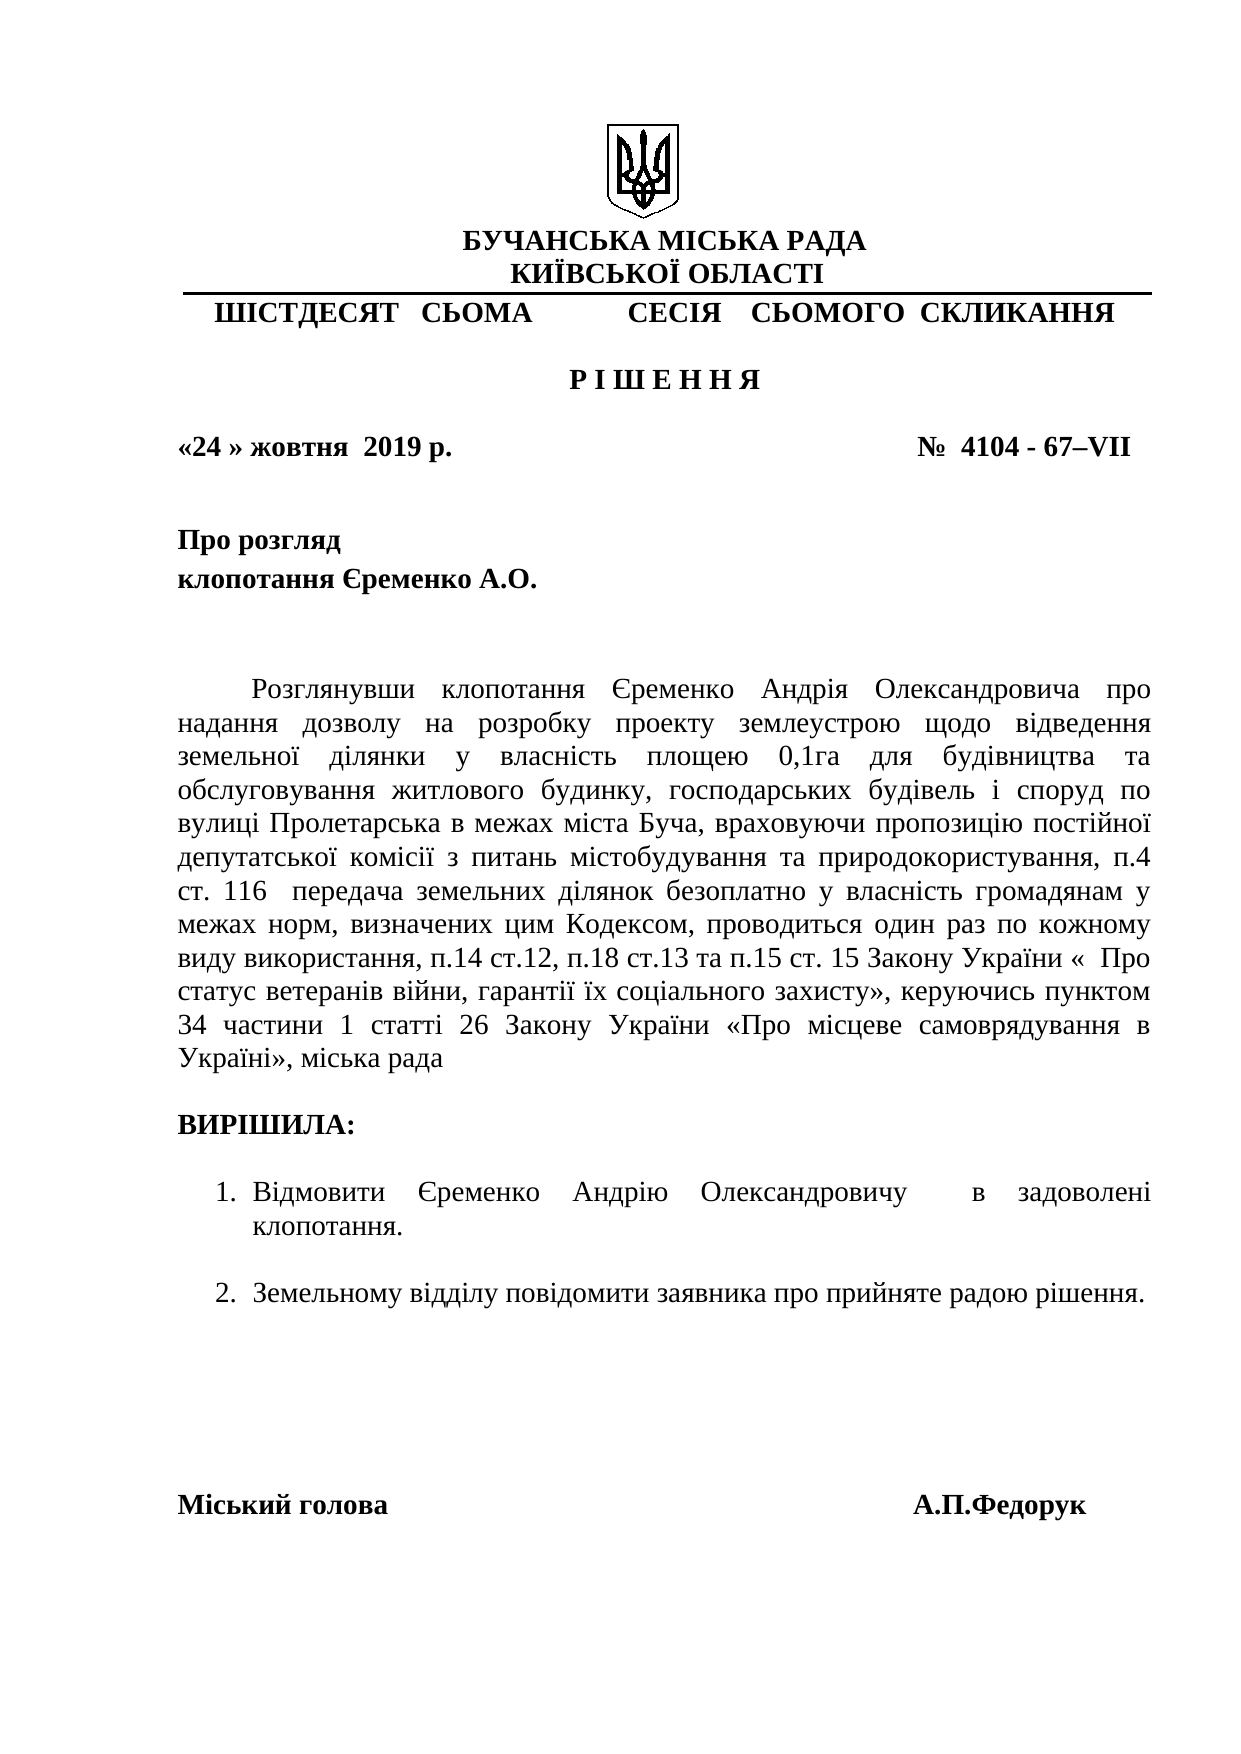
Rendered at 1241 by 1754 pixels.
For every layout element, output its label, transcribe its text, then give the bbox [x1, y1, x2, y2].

list Відмовити Єременко Андрію Олександровичу в задоволені клопотання. [215, 1174, 1152, 1242]
text клопотання Єременко А.О. [177, 561, 1152, 594]
text Міський голова А.П.Федорук [177, 1487, 1152, 1520]
text «24 » жовтня 2019 р. № 4104 - 67–VІІ [177, 429, 1152, 463]
text ВИРІШИЛА: [177, 1107, 1152, 1141]
text БУЧАНСЬКА МІСЬКА РАДА [177, 223, 1152, 256]
text ШІСТДЕСЯТ СЬОМА СЕСІЯ СЬОМОГО СКЛИКАННЯ [177, 295, 1152, 329]
text Розглянувши клопотання Єременко Андрія Олександровича про надання дозволу на розробку проекту землеустрою щодо відведення земельної ділянки у власність площею 0,1га для будівництва та обслуговування житлового будинку, господарських будівель і споруд по вулиці Пролетарська в межах міста Буча, враховуючи пропозицію постійної депутатської комісії з питань містобудування та природокористування, п.4 ст. 116 передача земельних ділянок безоплатно у власність громадянам у межах норм, визначених цим Кодексом, проводиться один раз по кожному виду використання, п.14 ст.12, п.18 ст.13 та п.15 ст. 15 Закону України « Про статус ветеранів війни, гарантії їх соціального захисту», керуючись пунктом 34 частини 1 статті 26 Закону України «Про місцеве самоврядування в Україні», міська рада [177, 671, 1152, 1074]
text КИЇВСЬКОЇ ОБЛАСТІ [183, 256, 1152, 292]
list Земельному відділу повідомити заявника про прийняте радою рішення. [215, 1275, 1152, 1309]
text Р І Ш Е Н Н Я [177, 362, 1152, 396]
text Про розгляд [177, 522, 1152, 556]
